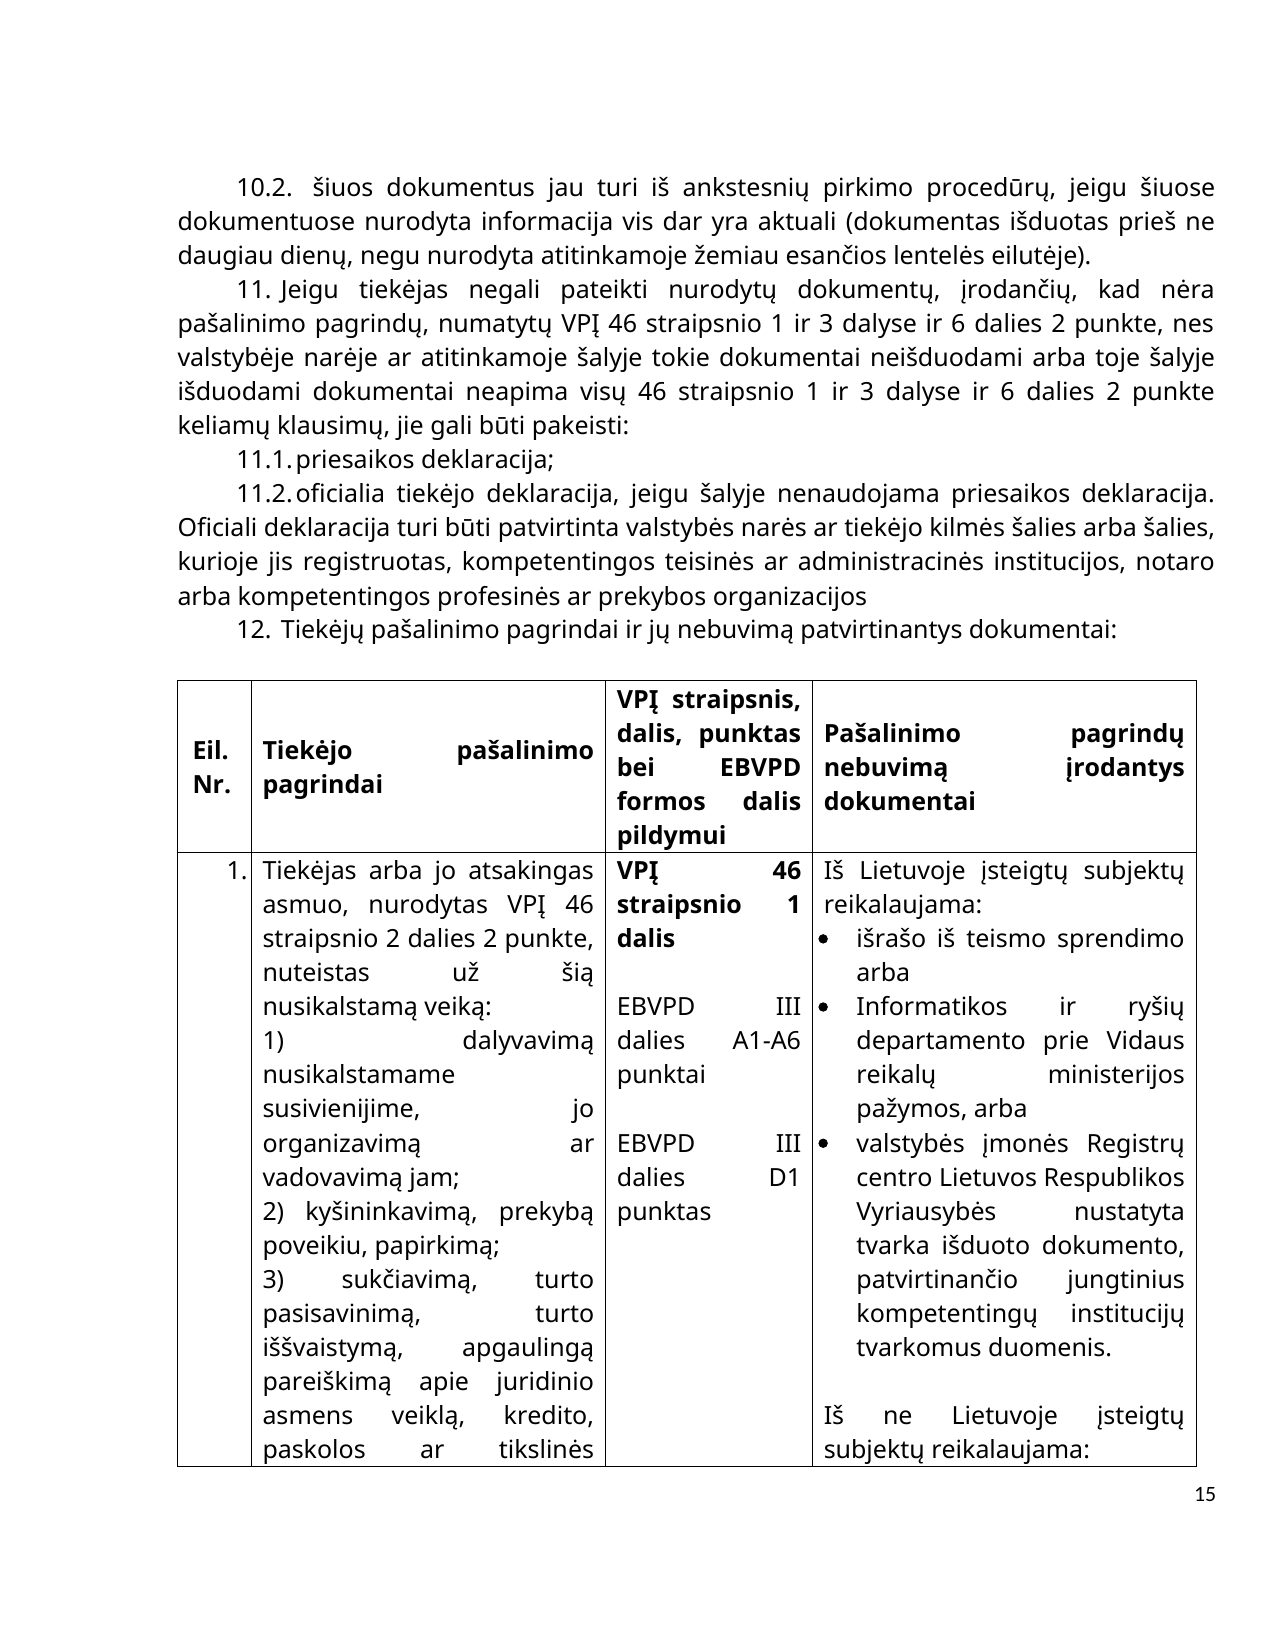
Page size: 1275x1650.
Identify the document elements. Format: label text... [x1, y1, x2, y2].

table_header Tiekėjo pašalinimo pagrindai [252, 681, 605, 852]
list Tiekėjų pašalinimo pagrindai ir jų nebuvimą patvirtinantys dokumentai: [177, 612, 1216, 646]
list priesaikos deklaracija; [177, 442, 1216, 476]
table_header VPĮ straipsnis, dalis, punktas bei EBVPD formos dalis pildymui [606, 681, 812, 852]
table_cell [252, 853, 605, 1466]
list Jeigu tiekėjas negali pateikti nurodytų dokumentų, įrodančių, kad nėra pašalinimo pagrindų, numatytų VPĮ 46 straipsnio 1 ir 3 dalyse ir 6 dalies 2 punkte, nes valstybėje narėje ar atitinkamoje šalyje tokie dokumentai neišduodami arba toje šalyje išduodami dokumentai neapima visų 46 straipsnio 1 ir 3 dalyse ir 6 dalies 2 punkte keliamų klausimų, jie gali būti pakeisti: [177, 272, 1216, 442]
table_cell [606, 853, 812, 1466]
table_header Eil. Nr. [178, 681, 251, 852]
table_header Pašalinimo pagrindų nebuvimą įrodantys dokumentai [813, 681, 1196, 852]
list oficialia tiekėjo deklaracija, jeigu šalyje nenaudojama priesaikos deklaracija. Oficiali deklaracija turi būti patvirtinta valstybės narės ar tiekėjo kilmės šalies arba šalies, kurioje jis registruotas, kompetentingos teisinės ar administracinės institucijos, notaro arba kompetentingos profesinės ar prekybos organizacijos [177, 476, 1216, 612]
list šiuos dokumentus jau turi iš ankstesnių pirkimo procedūrų, jeigu šiuose dokumentuose nurodyta informacija vis dar yra aktuali (dokumentas išduotas prieš ne daugiau dienų, negu nurodyta atitinkamoje žemiau esančios lentelės eilutėje). [177, 169, 1216, 272]
table_cell [178, 853, 251, 1466]
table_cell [813, 853, 1196, 1466]
